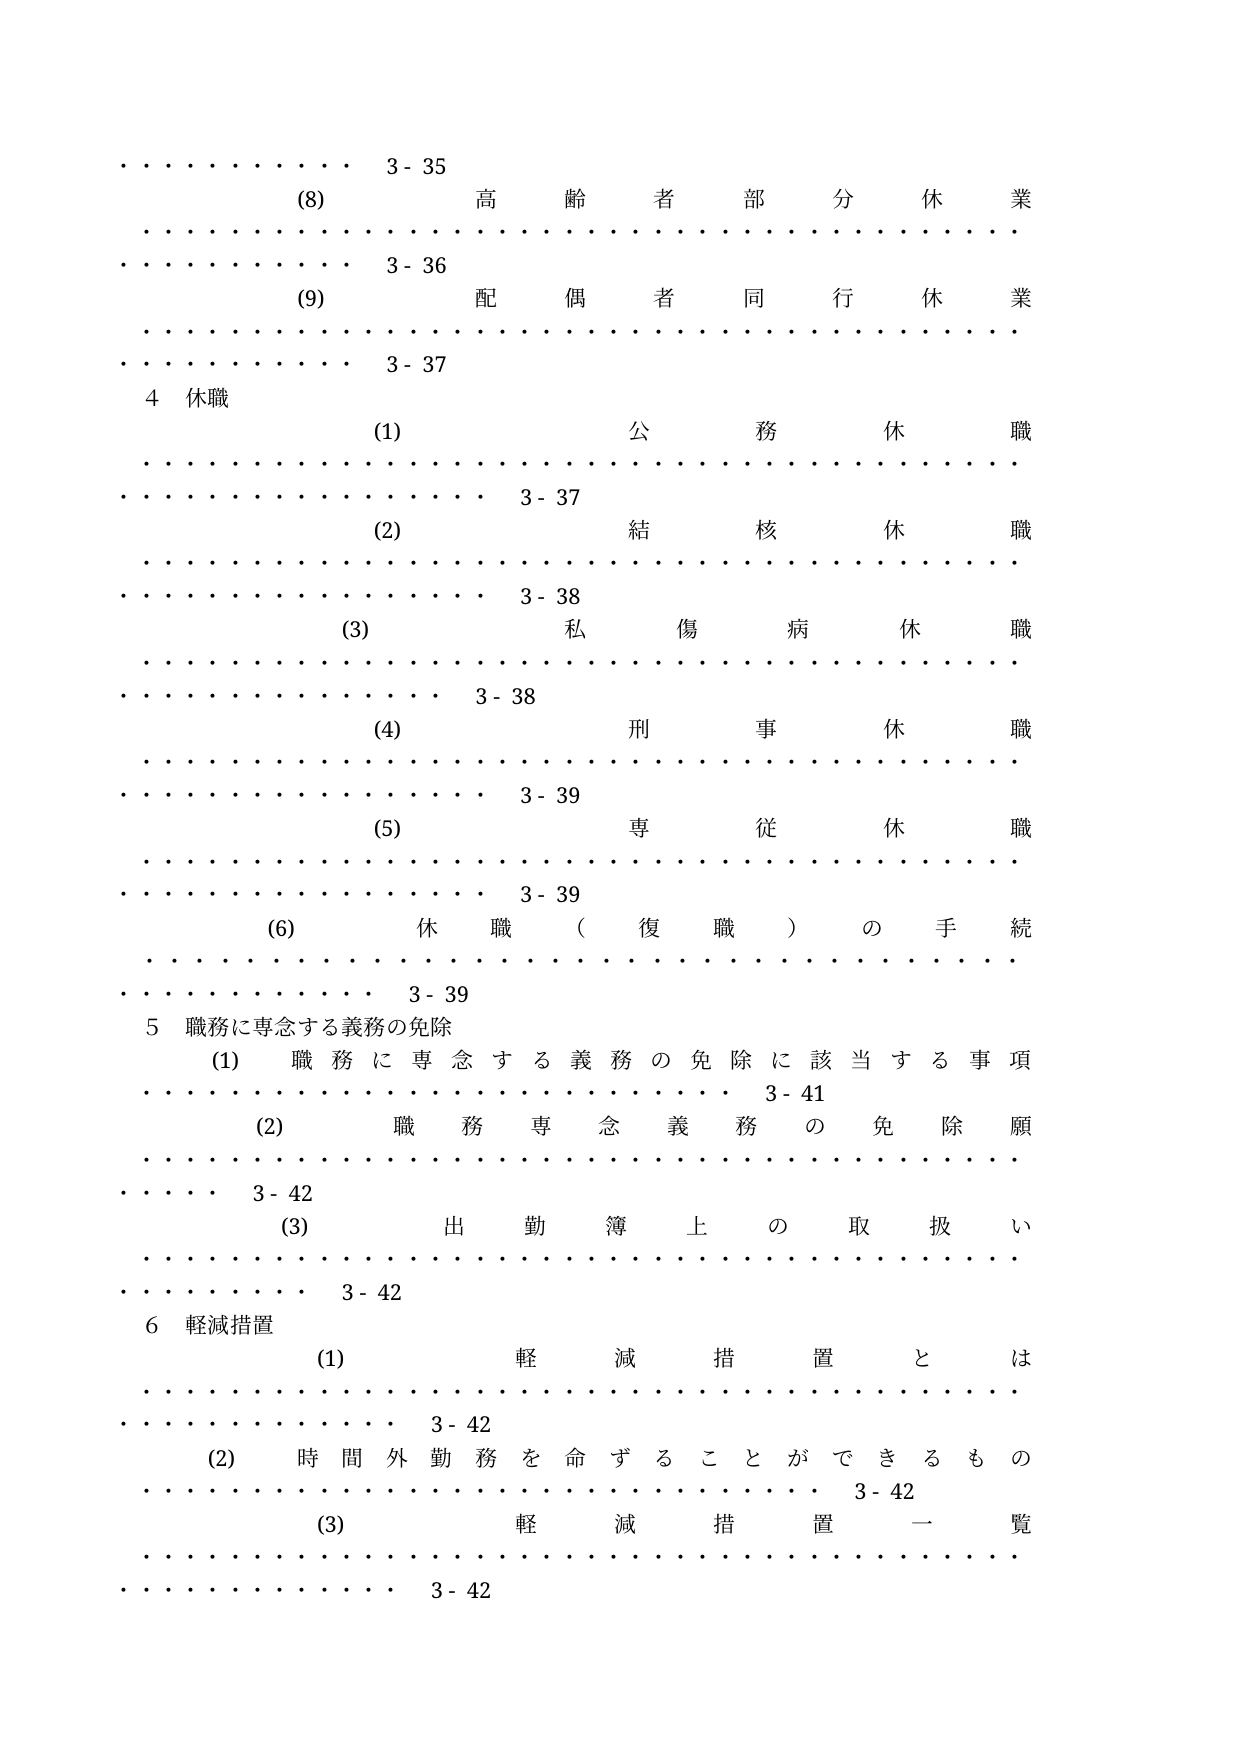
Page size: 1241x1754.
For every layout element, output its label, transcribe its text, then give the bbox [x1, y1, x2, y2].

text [118, 148, 1033, 181]
text (3) 軽減措置一覧 ･････････････････････････････････････････････････････ 3 - 42 [118, 1506, 1033, 1606]
text (2) 時間外勤務を命ずることができるもの ･･･････････････････････････････ 3 - 42 [118, 1440, 1033, 1506]
text (3) 私傷病休職 ･･･････････････････････････････････････････････････････ 3 - 38 [118, 612, 1033, 711]
text (3) 出勤簿上の取扱い ･････････････････････････････････････････････････ 3 - 42 [118, 1208, 1033, 1308]
text ５ 職務に専念する義務の免除 [118, 1009, 1033, 1043]
text (5) 専従休職 ･････････････････････････････････････････････････････････ 3 - 39 [118, 811, 1033, 910]
text (1) 職務に専念する義務の免除に該当する事項 ･･･････････････････････････ 3 - 41 [118, 1043, 1033, 1109]
text (8) 高齢者部分休業 ･･･････････････････････････････････････････････････ 3 - 36 [118, 181, 1033, 281]
text (4) 刑事休職 ･････････････････････････････････････････････････････････ 3 - 39 [118, 711, 1033, 811]
text (6) 休職（復職）の手続 ･･･････････････････････････････････････････････ 3 - 39 [118, 910, 1033, 1009]
text ６ 軽減措置 [118, 1308, 1033, 1341]
text (1) 軽減措置とは ･････････････････････････････････････････････････････ 3 - 42 [118, 1341, 1033, 1440]
text ４ 休職 [118, 380, 1033, 413]
text (2) 結核休職 ･････････････････････････････････････････････････････････ 3 - 38 [118, 513, 1033, 612]
text (2) 職務専念義務の免除願 ･････････････････････････････････････････････ 3 - 42 [118, 1109, 1033, 1208]
text (9) 配偶者同行休業 ･･･････････････････････････････････････････････････ 3 - 37 [118, 281, 1033, 380]
text (1) 公務休職 ･････････････････････････････････････････････････････････ 3 - 37 [118, 413, 1033, 513]
